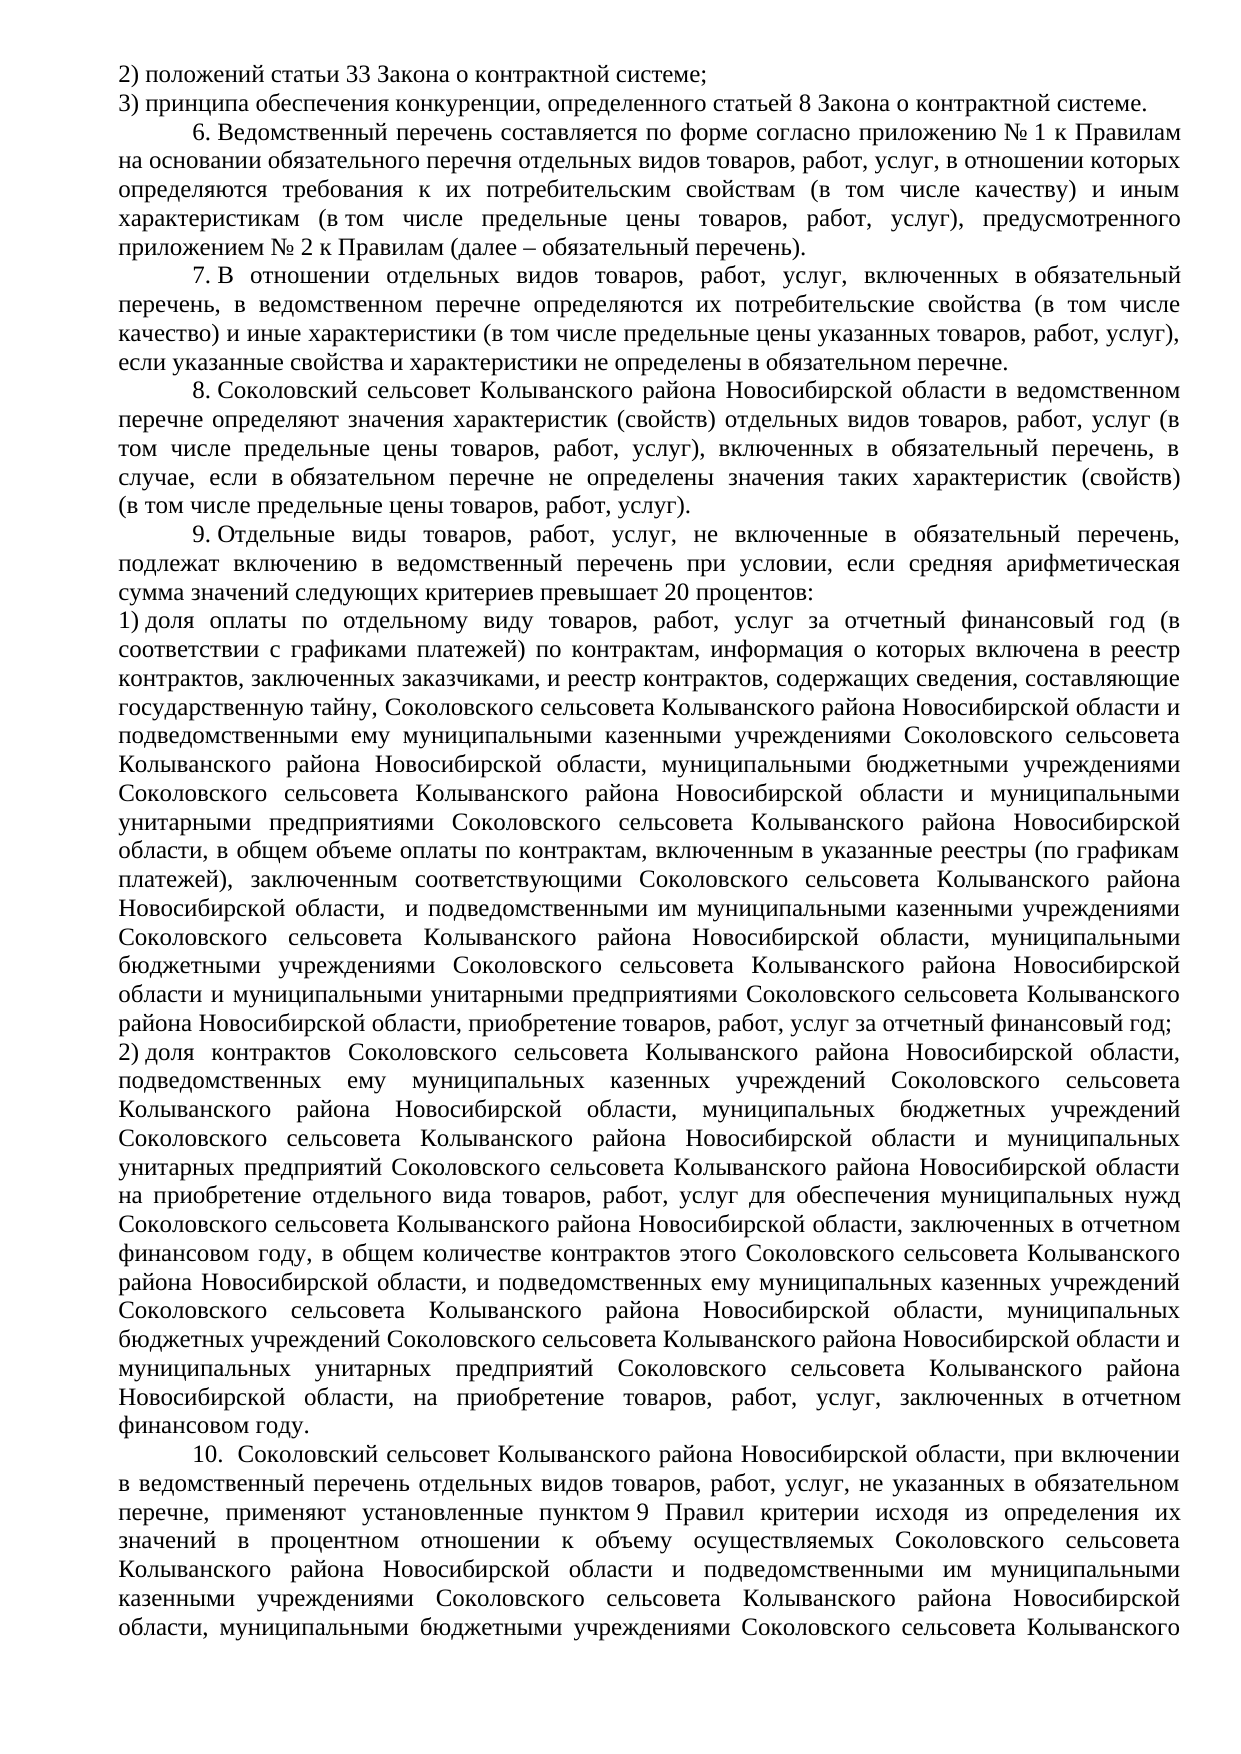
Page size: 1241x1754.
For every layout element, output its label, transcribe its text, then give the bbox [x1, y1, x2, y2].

text 1) доля оплаты по отдельному виду товаров, работ, услуг за отчетный финансовый год (в соответствии с графиками платежей) по контрактам, информация о которых включена в реестр контрактов, заключенных заказчиками, и реестр контрактов, содержащих сведения, составляющие государственную тайну, Соколовского сельсовета Колыванского района Новосибирской области и подведомственными ему муниципальными казенными учреждениями Соколовского сельсовета Колыванского района Новосибирской области, муниципальными бюджетными учреждениями Соколовского сельсовета Колыванского района Новосибирской области и муниципальными унитарными предприятиями Соколовского сельсовета Колыванского района Новосибирской области, в общем объеме оплаты по контрактам, включенным в указанные реестры (по графикам платежей), заключенным соответствующими Соколовского сельсовета Колыванского района Новосибирской области, и подведомственными им муниципальными казенными учреждениями Соколовского сельсовета Колыванского района Новосибирской области, муниципальными бюджетными учреждениями Соколовского сельсовета Колыванского района Новосибирской области и муниципальными унитарными предприятиями Соколовского сельсовета Колыванского района Новосибирской области, приобретение товаров, работ, услуг за отчетный финансовый год; [118, 605, 1181, 1037]
text 6. Ведомственный перечень составляется по форме согласно приложению № 1 к Правилам на основании обязательного перечня отдельных видов товаров, работ, услуг, в отношении которых определяются требования к их потребительским свойствам (в том числе качеству) и иным характеристикам (в том числе предельные цены товаров, работ, услуг), предусмотренного приложением № 2 к Правилам (далее – обязательный перечень). [118, 117, 1181, 260]
text 7. В отношении отдельных видов товаров, работ, услуг, включенных в обязательный перечень, в ведомственном перечне определяются их потребительские свойства (в том числе качество) и иные характеристики (в том числе предельные цены указанных товаров, работ, услуг), если указанные свойства и характеристики не определены в обязательном перечне. [118, 260, 1181, 375]
text 2) положений статьи 33 Закона о контрактной системе; [118, 59, 1181, 88]
text 9. Отдельные виды товаров, работ, услуг, не включенные в обязательный перечень, подлежат включению в ведомственный перечень при условии, если средняя арифметическая сумма значений следующих критериев превышает 20 процентов: [118, 519, 1181, 605]
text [118, 1439, 1181, 1640]
text 3) принципа обеспечения конкуренции, определенного статьей 8 Закона о контрактной системе. [118, 88, 1181, 117]
text 2) доля контрактов Соколовского сельсовета Колыванского района Новосибирской области, подведомственных ему муниципальных казенных учреждений Соколовского сельсовета Колыванского района Новосибирской области, муниципальных бюджетных учреждений Соколовского сельсовета Колыванского района Новосибирской области и муниципальных унитарных предприятий Соколовского сельсовета Колыванского района Новосибирской области на приобретение отдельного вида товаров, работ, услуг для обеспечения муниципальных нужд Соколовского сельсовета Колыванского района Новосибирской области, заключенных в отчетном финансовом году, в общем количестве контрактов этого Соколовского сельсовета Колыванского района Новосибирской области, и подведомственных ему муниципальных казенных учреждений Соколовского сельсовета Колыванского района Новосибирской области, муниципальных бюджетных учреждений Соколовского сельсовета Колыванского района Новосибирской области и муниципальных унитарных предприятий Соколовского сельсовета Колыванского района Новосибирской области, на приобретение товаров, работ, услуг, заключенных в отчетном финансовом году. [118, 1037, 1181, 1439]
text 8. Соколовский сельсовет Колыванского района Новосибирской области в ведомственном перечне определяют значения характеристик (свойств) отдельных видов товаров, работ, услуг (в том числе предельные цены товаров, работ, услуг), включенных в обязательный перечень, в случае, если в обязательном перечне не определены значения таких характеристик (свойств) (в том числе предельные цены товаров, работ, услуг). [118, 375, 1181, 519]
